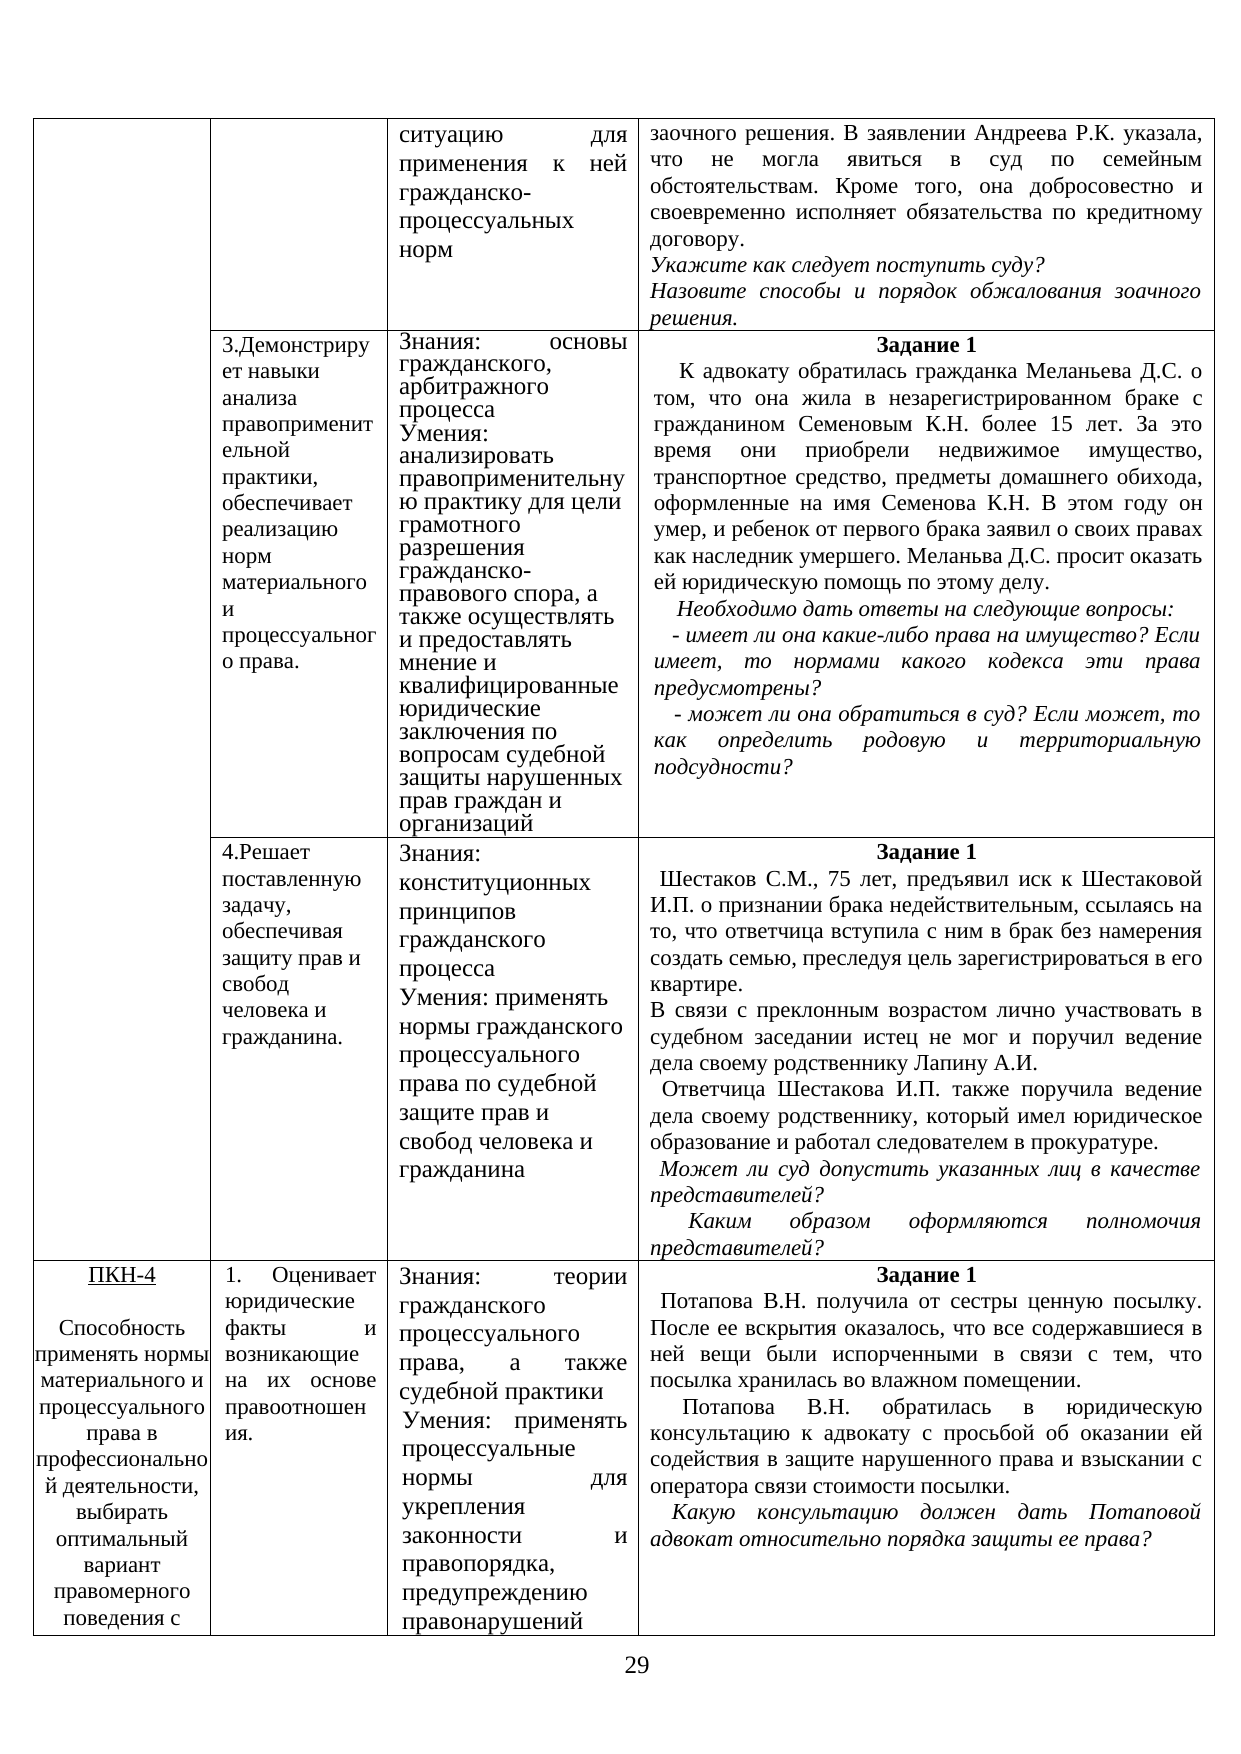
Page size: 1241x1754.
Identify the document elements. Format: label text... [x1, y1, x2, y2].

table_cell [34, 1261, 210, 1635]
table_cell 1. Оценивает юридические факты и возникающие на их основе правоотношения. [211, 1261, 387, 1635]
table_cell 4.Решает поставленную задачу, обеспечивая защиту прав и свобод человека и гражданина. [211, 838, 387, 1260]
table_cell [211, 119, 387, 330]
table_cell Знания: основы гражданского, арбитражного процесса Умения: анализировать правоприменительную практику для цели грамотного разрешения гражданско-правового спора, а также осуществлять и предоставлять мнение и квалифицированные юридические заключения по вопросам судебной защиты нарушенных прав граждан и организаций [388, 331, 638, 837]
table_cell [639, 119, 1214, 330]
table_cell Знания: конституционных принципов гражданского процесса Умения: применять нормы гражданского процессуального права по судебной защите прав и свобод человека и гражданина [388, 838, 638, 1260]
table_cell 3.Демонстрирует навыки анализа правоприменительной практики, обеспечивает реализацию норм материального и процессуального права. [211, 331, 387, 837]
table_cell Знания: теории гражданского процессуального права, а также судебной практики Умения: применять процессуальные нормы для укрепления законности и правопорядка, предупреждению правонарушений [388, 1261, 638, 1635]
table_cell Задание 1 Шестаков С.М., 75 лет, предъявил иск к Шестаковой И.П. о признании брака недействительным, ссылаясь на то, что ответчица вступила с ним в брак без намерения создать семью, преследуя цель зарегистрироваться в его квартире. В связи с преклонным возрастом лично участвовать в судебном заседании истец не мог и поручил ведение дела своему родственнику Лапину А.И. Ответчица Шестакова И.П. также поручила ведение дела своему родственнику, который имел юридическое образование и работал следователем в прокуратуре. Может ли суд допустить указанных лиц в качестве представителей? Каким образом оформляются полномочия представителей? [639, 838, 1214, 1260]
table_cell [388, 119, 638, 330]
table_cell Задание 1 Потапова В.Н. получила от сестры ценную посылку. После ее вскрытия оказалось, что все содержавшиеся в ней вещи были испорченными в связи с тем, что посылка хранилась во влажном помещении. Потапова В.Н. обратилась в юридическую консультацию к адвокату с просьбой об оказании ей содействия в защите нарушенного права и взыскании с оператора связи стоимости посылки. Какую консультацию должен дать Потаповой адвокат относительно порядка защиты ее права? [639, 1261, 1214, 1635]
table_cell Задание 1 К адвокату обратилась гражданка Меланьева Д.С. о том, что она жила в незарегистрированном браке с гражданином Семеновым К.Н. более 15 лет. За это время они приобрели недвижимое имущество, транспортное средство, предметы домашнего обихода, оформленные на имя Семенова К.Н. В этом году он умер, и ребенок от первого брака заявил о своих правах как наследник умершего. Меланьва Д.С. просит оказать ей юридическую помощь по этому делу. Необходимо дать ответы на следующие вопросы: - имеет ли она какие-либо права на имущество? Если имеет, то нормами какого кодекса эти права предусмотрены? - может ли она обратиться в суд? Если может, то как определить родовую и территориальную подсудности? [639, 331, 1214, 837]
